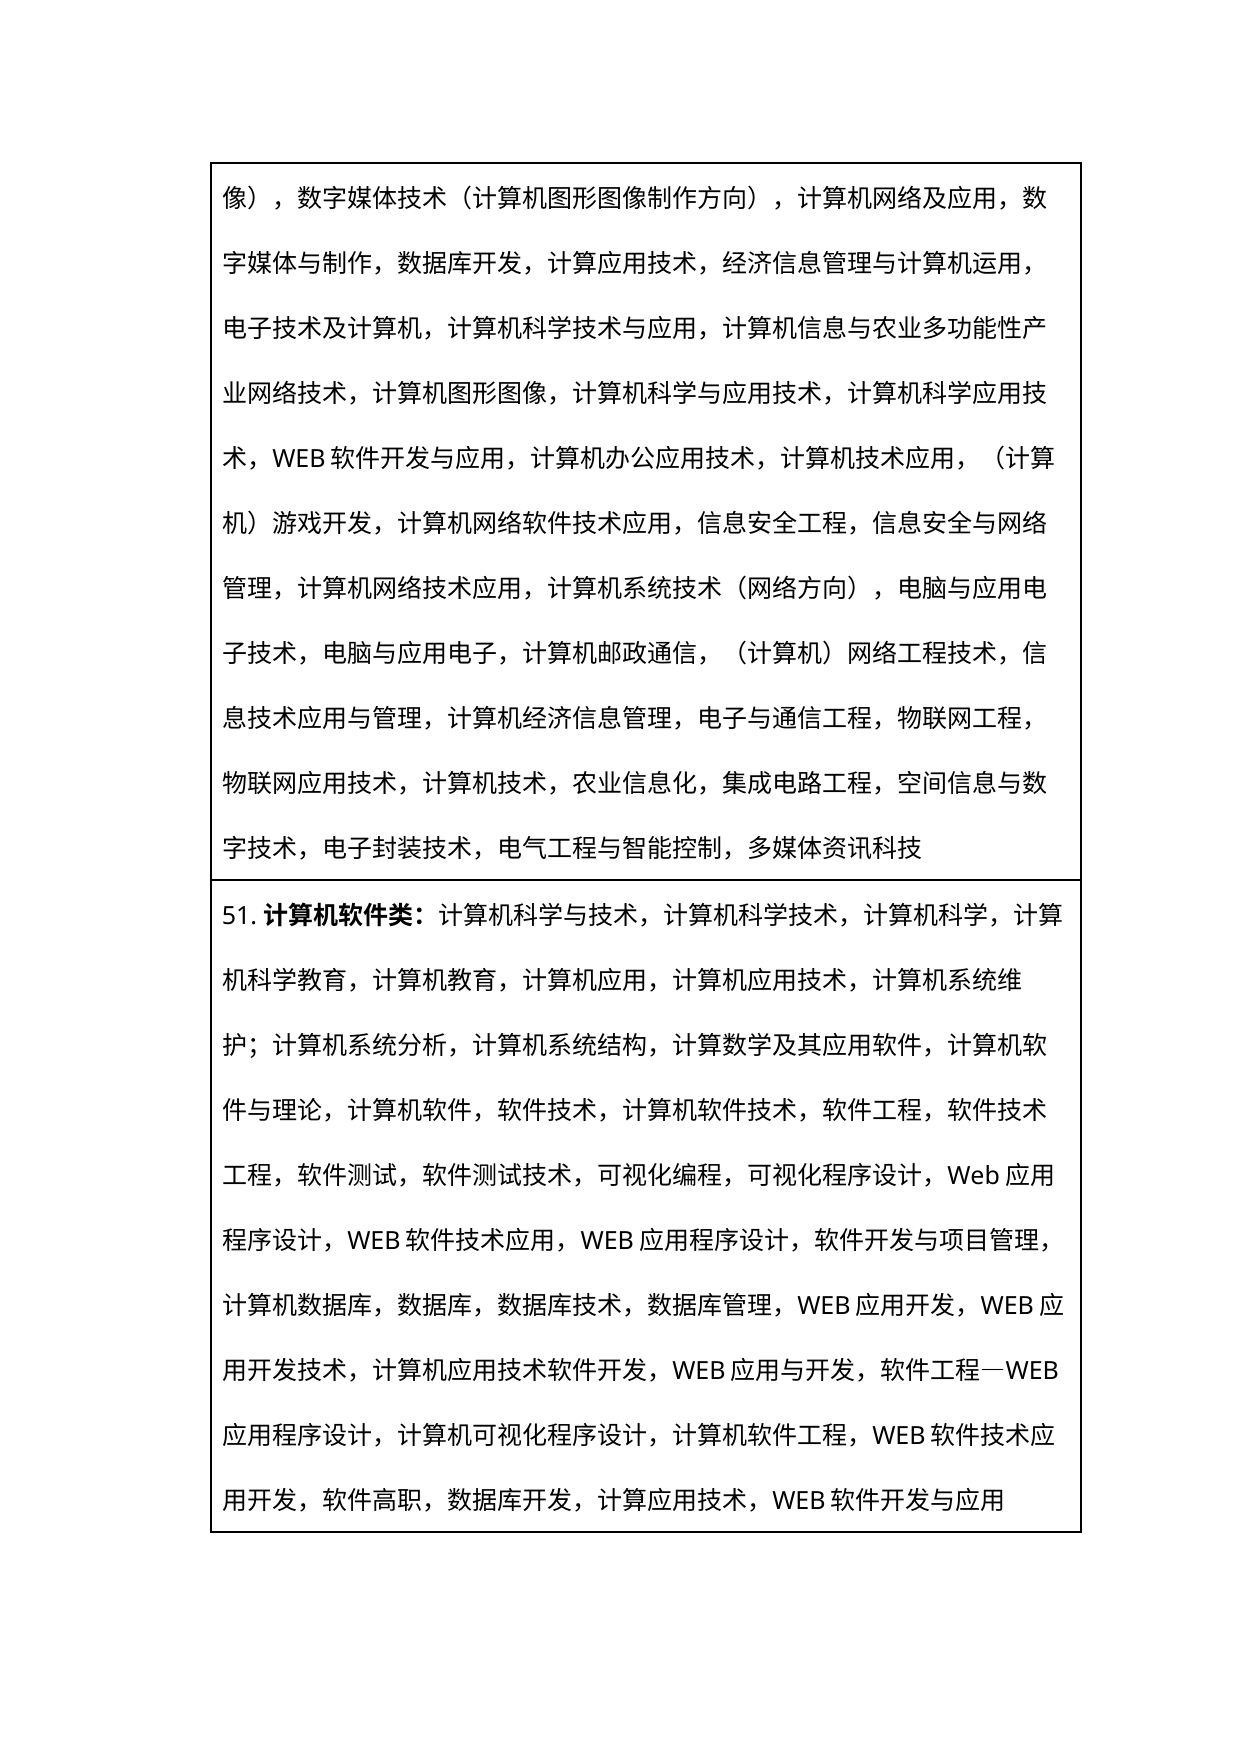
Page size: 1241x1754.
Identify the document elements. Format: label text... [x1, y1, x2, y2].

table_cell 51. 计算机软件类：计算机科学与技术，计算机科学技术，计算机科学，计算机科学教育，计算机教育，计算机应用，计算机应用技术，计算机系统维护；计算机系统分析，计算机系统结构，计算数学及其应用软件，计算机软件与理论，计算机软件，软件技术，计算机软件技术，软件工程，软件技术工程，软件测试，软件测试技术，可视化编程，可视化程序设计，Web应用程序设计，WEB软件技术应用，WEB应用程序设计，软件开发与项目管理，计算机数据库，数据库，数据库技术，数据库管理，WEB应用开发，WEB应用开发技术，计算机应用技术软件开发，WEB应用与开发，软件工程—WEB应用程序设计，计算机可视化程序设计，计算机软件工程，WEB软件技术应用开发，软件高职，数据库开发，计算应用技术，WEB软件开发与应用 [212, 881, 1080, 1531]
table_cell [212, 164, 1080, 879]
